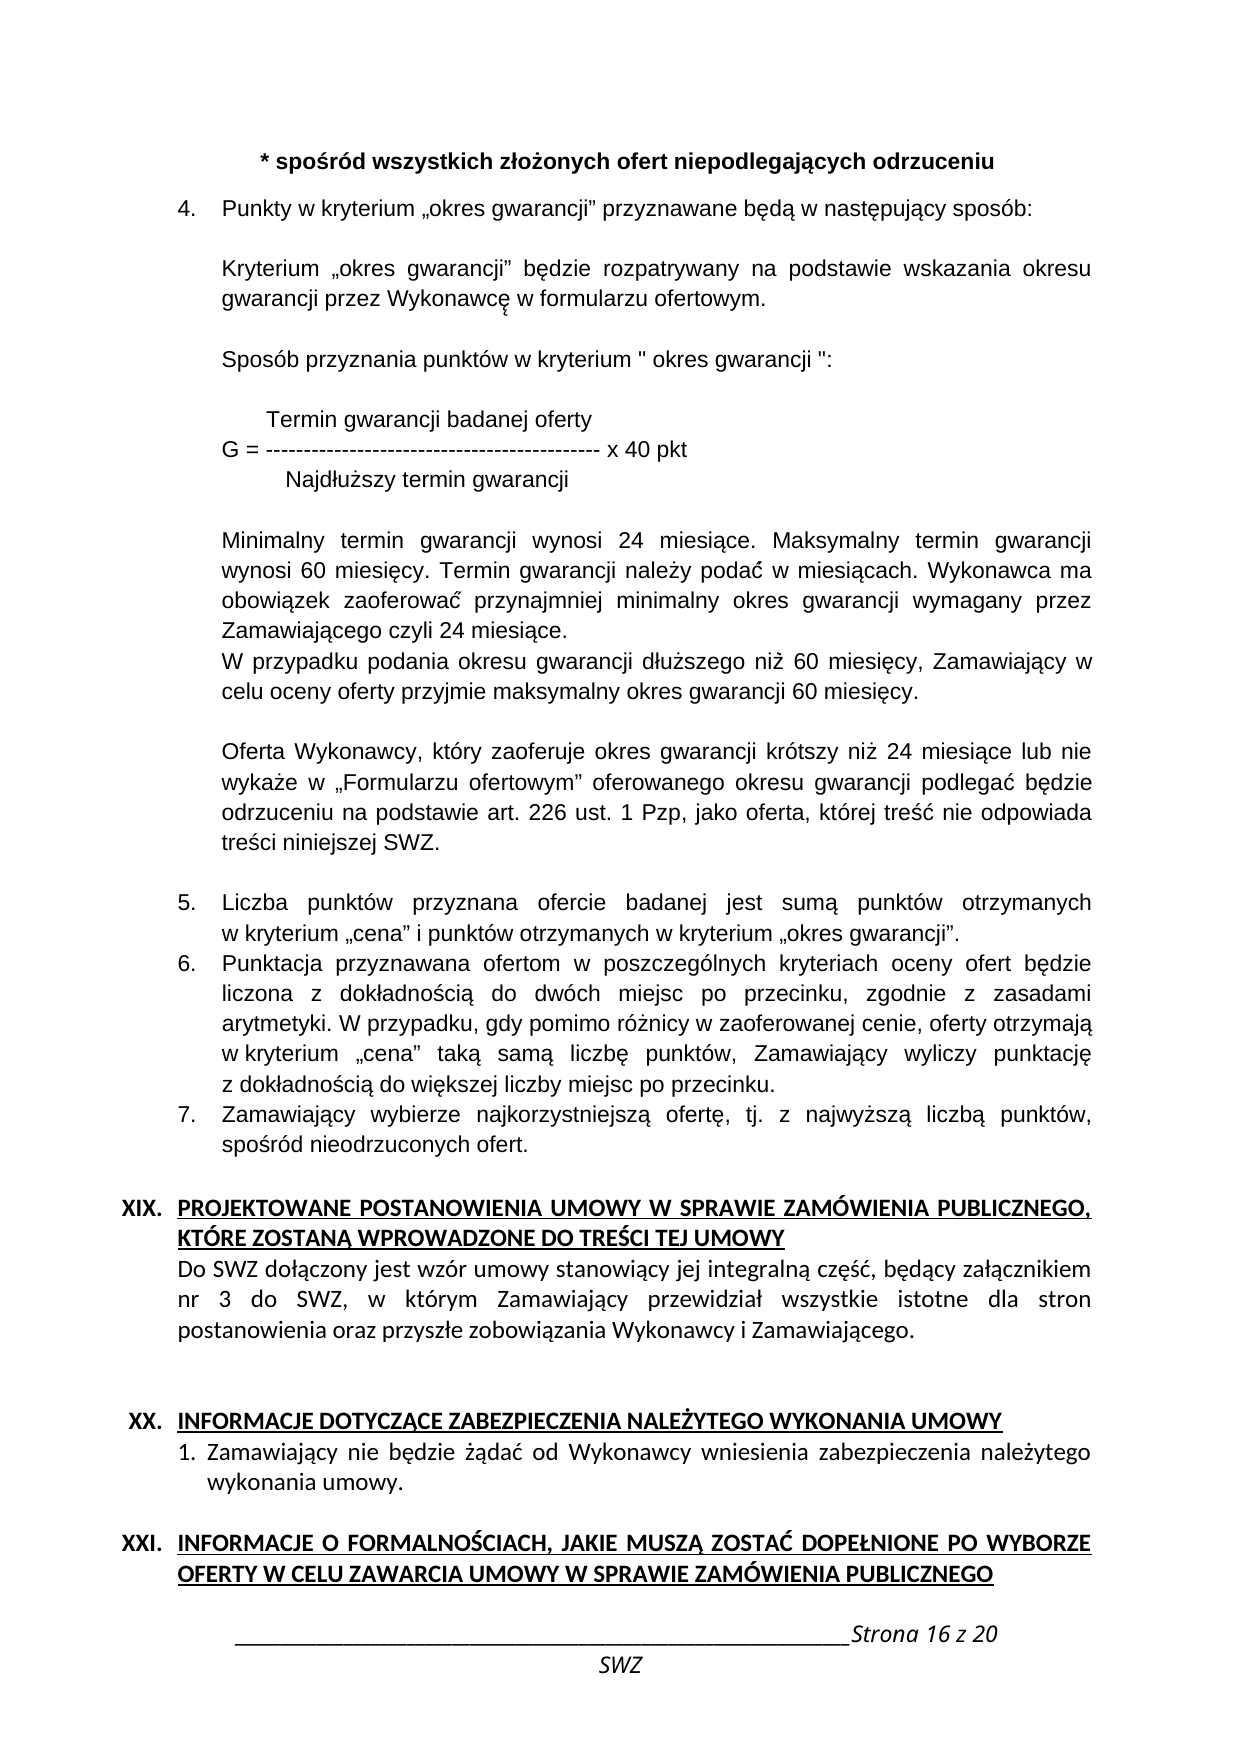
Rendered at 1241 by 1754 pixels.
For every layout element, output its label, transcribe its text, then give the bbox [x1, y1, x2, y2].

text W przypadku podania okresu gwarancji dłuższego niż̇ 60 miesięcy, Zamawiający w celu oceny oferty przyjmie maksymalny okres gwarancji 60 miesięcy. [221, 648, 1092, 704]
list Punkty w kryterium „okres gwarancji” przyznawane będą w następujący sposób: [177, 194, 1092, 221]
text Termin gwarancji badanej oferty G = -------------------------------------------- x 40 pkt [221, 406, 1092, 463]
text Kryterium „okres gwarancji” będzie rozpatrywany na podstawie wskazania okresu gwarancji przez Wykonawcę̨ w formularzu ofertowym. [221, 255, 1092, 312]
list Liczba punktów przyznana ofercie badanej jest sumą punktów otrzymanych w kryterium „cena” i punktów otrzymanych w kryterium „okres gwarancji”. [177, 889, 1092, 946]
list Zamawiający wybierze najkorzystniejszą ofertę, tj. z najwyższą liczbą punktów, spośród nieodrzuconych ofert. [177, 1101, 1092, 1157]
text Do SWZ dołączony jest wzór umowy stanowiący jej integralną część, będący załącznikiem nr 3 do SWZ, w którym Zamawiający przewidział wszystkie istotne dla stron postanowienia oraz przyszłe zobowiązania Wykonawcy i Zamawiającego. [177, 1253, 1092, 1344]
text Oferta Wykonawcy, który zaoferuje okres gwarancji krótszy niż 24 miesiące lub nie wykaże w „Formularzu ofertowym” oferowanego okresu gwarancji podlegać będzie odrzuceniu na podstawie art. 226 ust. 1 Pzp, jako oferta, której treść nie odpowiada treści niniejszej SWZ. [221, 738, 1092, 855]
text Sposób przyznania punktów w kryterium " okres gwarancji ": [221, 315, 1092, 372]
list INFORMACJE O FORMALNOŚCIACH, JAKIE MUSZĄ ZOSTAĆ DOPEŁNIONE PO WYBORZE OFERTY W CELU ZAWARCIA UMOWY W SPRAWIE ZAMÓWIENIA PUBLICZNEGO [162, 1527, 1092, 1588]
text Najdłuższy termin gwarancji [221, 466, 1092, 493]
list PROJEKTOWANE POSTANOWIENIA UMOWY W SPRAWIE ZAMÓWIENIA PUBLICZNEGO, KTÓRE ZOSTANĄ WPROWADZONE DO TREŚCI TEJ UMOWY [162, 1192, 1092, 1253]
list Punktacja przyznawana ofertom w poszczególnych kryteriach oceny ofert będzie liczona z dokładnością do dwóch miejsc po przecinku, zgodnie z zasadami arytmetyki. W przypadku, gdy pomimo różnicy w zaoferowanej cenie, oferty otrzymają w kryterium „cena” taką samą liczbę punktów, Zamawiający wyliczy punktację z dokładnością do większej liczby miejsc po przecinku. [177, 950, 1092, 1097]
list INFORMACJE DOTYCZĄCE ZABEZPIECZENIA NALEŻYTEGO WYKONANIA UMOWY [162, 1405, 1092, 1436]
list Zamawiający nie będzie żądać od Wykonawcy wniesienia zabezpieczenia należytego wykonania umowy. [177, 1436, 1092, 1497]
text * spośród wszystkich złożonych ofert niepodlegających odrzuceniu [186, 148, 1092, 174]
text Minimalny termin gwarancji wynosi 24 miesiące. Maksymalny termin gwarancji wynosi 60 miesięcy. Termin gwarancji należy podać́ w miesiącach. Wykonawca ma obowiązek zaoferować́ przynajmniej minimalny okres gwarancji wymagany przez Zamawiającego czyli 24 miesiące. [221, 527, 1092, 644]
